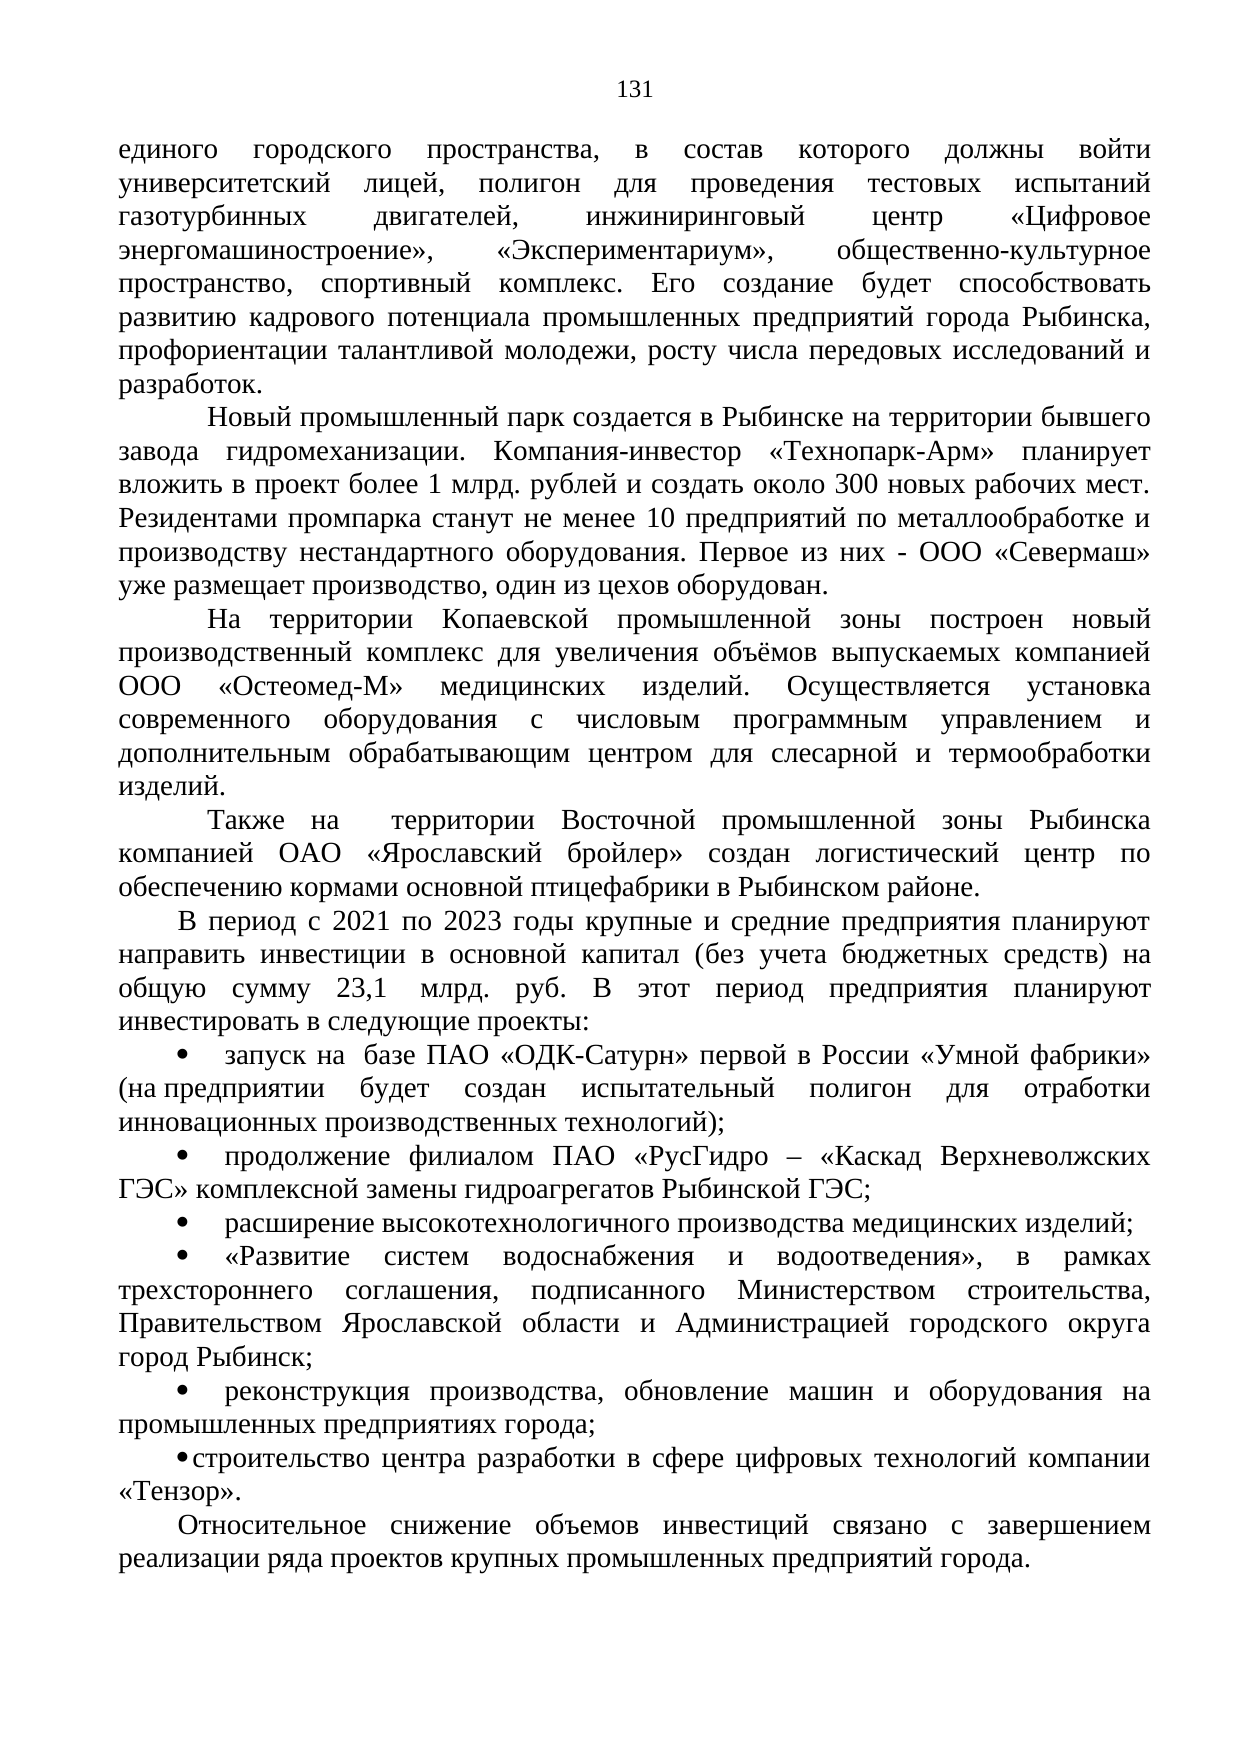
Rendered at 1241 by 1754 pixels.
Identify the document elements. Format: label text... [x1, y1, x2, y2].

text На территории Копаевской промышленной зоны построен новый производственный комплекс для увеличения объёмов выпускаемых компанией ООО «Остеомед-М» медицинских изделий. Осуществляется установка современного оборудования с числовым программным управлением и дополнительным обрабатывающим центром для слесарной и термообработки изделий. [118, 601, 1152, 802]
list продолжение филиалом ПАО «РусГидро – «Каскад Верхневолжских ГЭС» комплексной замены гидроагрегатов Рыбинской ГЭС; [118, 1138, 1152, 1205]
list реконструкция производства, обновление машин и оборудования на промышленных предприятиях города; [118, 1373, 1152, 1440]
list строительство центра разработки в сфере цифровых технологий компании «Тензор». [118, 1440, 1152, 1507]
list расширение высокотехнологичного производства медицинских изделий; [118, 1205, 1152, 1238]
text Также на территории Восточной промышленной зоны Рыбинска компанией ОАО «Ярославский бройлер» создан логистический центр по обеспечению кормами основной птицефабрики в Рыбинском районе. [118, 802, 1152, 903]
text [118, 131, 1152, 399]
list «Развитие систем водоснабжения и водоотведения», в рамках трехстороннего соглашения, подписанного Министерством строительства, Правительством Ярославской области и Администрацией городского округа город Рыбинск; [118, 1238, 1152, 1373]
list запуск на базе ПАО «ОДК-Сатурн» первой в России «Умной фабрики» (на предприятии будет создан испытательный полигон для отработки инновационных производственных технологий); [118, 1037, 1152, 1138]
text Новый промышленный парк создается в Рыбинске на территории бывшего завода гидромеханизации. Компания-инвестор «Технопарк-Арм» планирует вложить в проект более 1 млрд. рублей и создать около 300 новых рабочих мест. Резидентами промпарка станут не менее 10 предприятий по металлообработке и производству нестандартного оборудования. Первое из них - ООО «Севермаш» уже размещает производство, один из цехов оборудован. [118, 399, 1152, 601]
text В период с 2021 по 2023 годы крупные и средние предприятия планируют направить инвестиции в основной капитал (без учета бюджетных средств) на общую сумму 23,1 млрд. руб. В этот период предприятия планируют инвестировать в следующие проекты: [118, 903, 1152, 1037]
text Относительное снижение объемов инвестиций связано с завершением реализации ряда проектов крупных промышленных предприятий города. [118, 1507, 1152, 1574]
